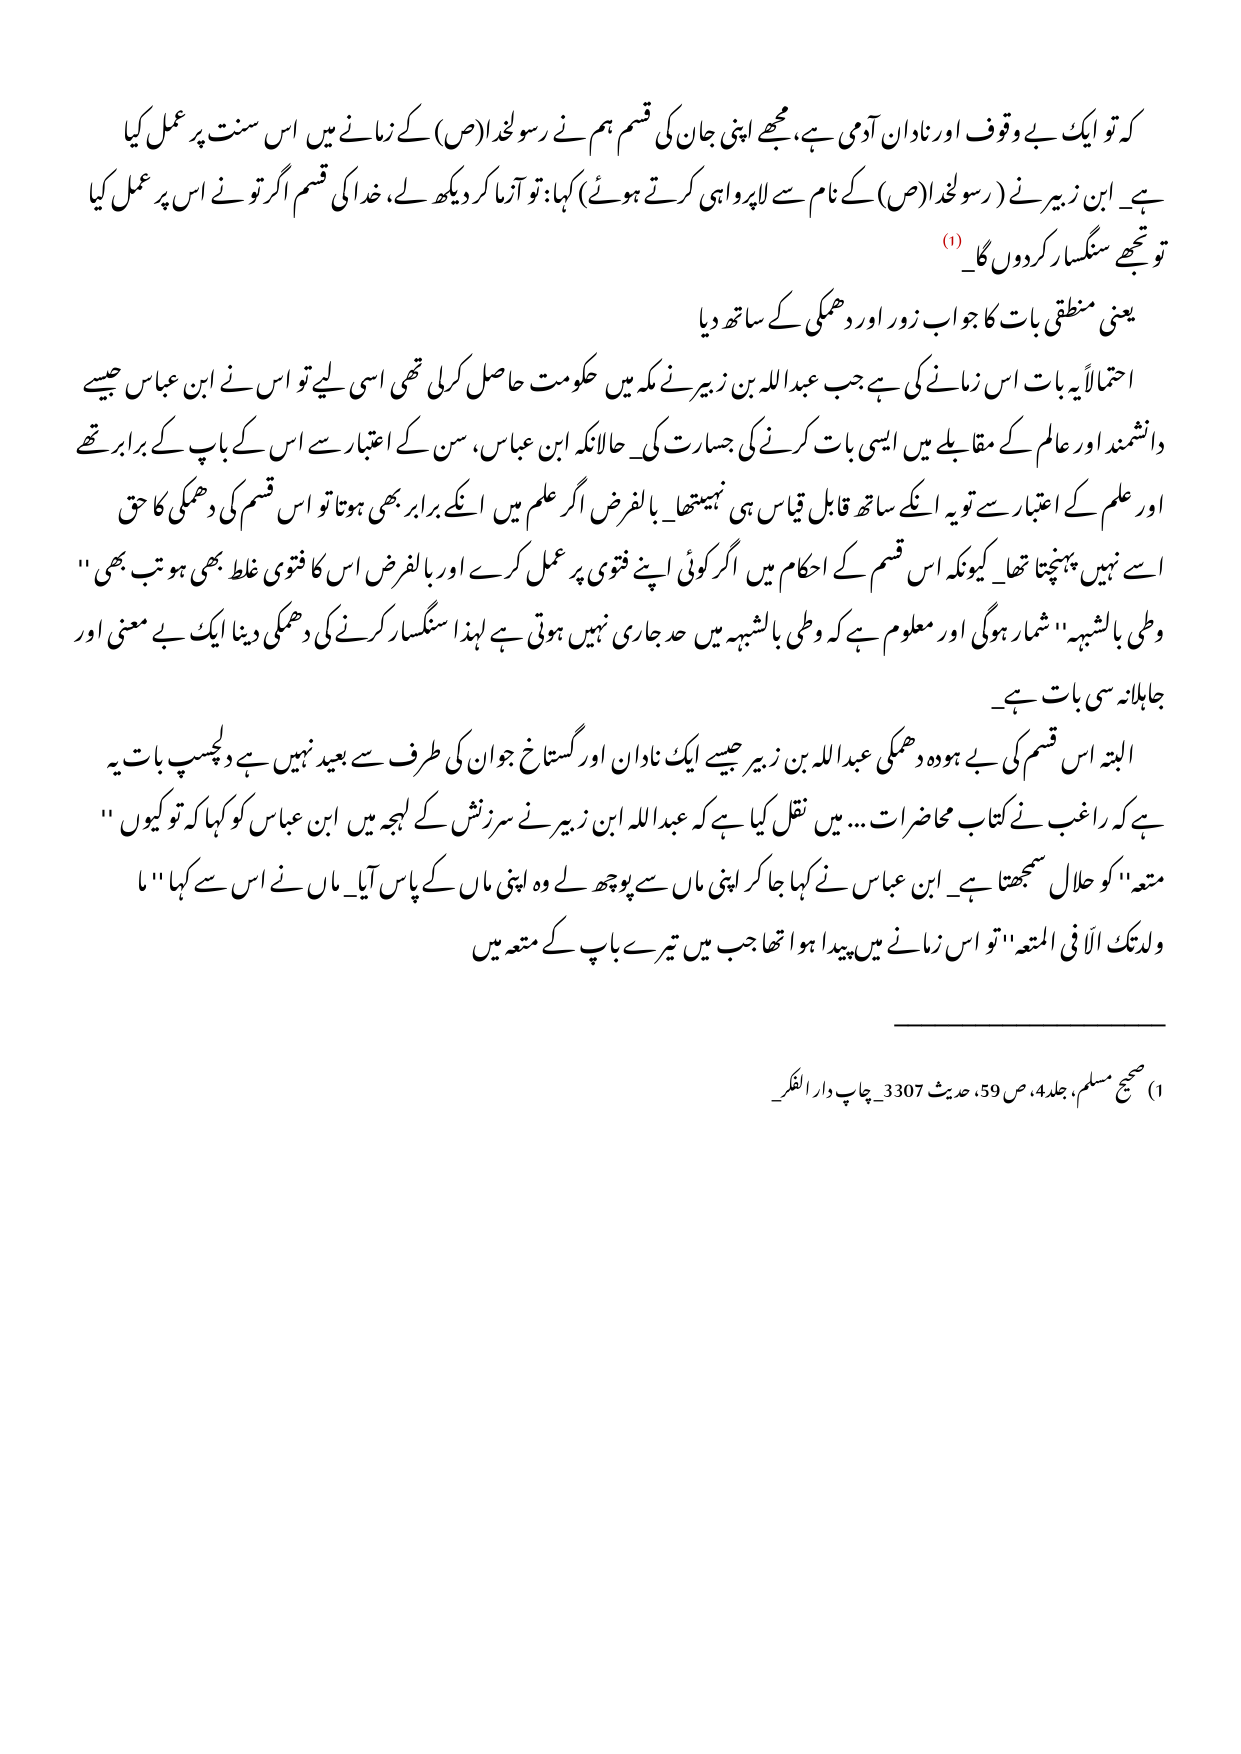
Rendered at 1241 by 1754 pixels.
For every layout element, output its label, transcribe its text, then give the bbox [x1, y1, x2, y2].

text کہ تو ایک بے وقوف اور نادان آدمی ہے، مجھے اپنی جان کی قسم ہم نے رسولخدا(ص) کے زمانے میں اس سنت پر عمل کیا ہے_ ابن زبیر نے ( رسولخدا(ص) کے نام سے لاپرواہی کرتے ہوئے) کہا: تو آزما کر دیکھ لے، خدا کی قسم اگر تو نے اس پر عمل کیا تو تجھے سنگسار کردوں گا_(1) [75, 94, 1165, 281]
text احتمالاً یہ بات اس زمانے کی ہے جب عبداللہ بن زبیرنے مکہ میں حکومت حاصل کرلی تھی اسی لیے تو اس نے ابن عباس جیسے دانشمند اور عالم کے مقابلے میں ایسی بات کرنے کی جسارت کی_ حالانکہ ابن عباس، سن کے اعتبار سے اس کے باپ کے برابر تھے اور علم کے اعتبار سے تو یہ انکے ساتھ قابل قیاس ہی نہیںتھا_ بالفرض اگر علم میں انکے برابر بھی ہوتا تو اس قسم کی دھمکی کا حق اسے نہیں پہنچتا تھا_ کیونکہ اس قسم کے احکام میں اگر کوئی اپنے فتوی پر عمل کرے اور بالفرض اس کا فتوی غلط بھی ہو تب بھی '' وطی بالشبہہ'' شمار ہوگی اور معلوم ہے کہ وطی بالشبہہ میں حد جاری نہیں ہوتی ہے لہذا سنگسار کرنے کی دھمکی دینا ایک بے معنی اور جاہلانہ سی بات ہے_ [75, 344, 1165, 719]
text البتہ اس قسم کی بے ہودہ دھمکی عبداللہ بن زبیر جیسے ایک نادان اور گستاخ جوان کی طرف سے بعید نہیں ہے دلچسپ بات یہ ہے کہ راغب نے کتاب محاضرات ... میں نقل کیا ہے کہ عبداللہ ابن زبیر نے سرزنش کے لہجہ میں ابن عباس کو کہا کہ تو کیوں '' متعہ'' کو حلال سمجھتا ہے_ ابن عباس نے کہا جا کر اپنی ماں سے پوچھ لے وہ اپنی ماں کے پاس آیا_ ماں نے اس سے کہا '' ما ولدتک الّا فی المتعہ'' تو اس زمانے میں پیدا ہوا تھا جب میں تیرے باپ کے متعہ میں [75, 719, 1165, 969]
text یعنی منطقی بات کا جواب زور اور دھمکی کے ساتھ دیا [75, 281, 1165, 344]
text ____________________ [75, 969, 1165, 1036]
text 1) صحیح مسلم، جلد4، ص 59، حدیث 3307_ چاپ دار الفکر_ [75, 1061, 1165, 1108]
